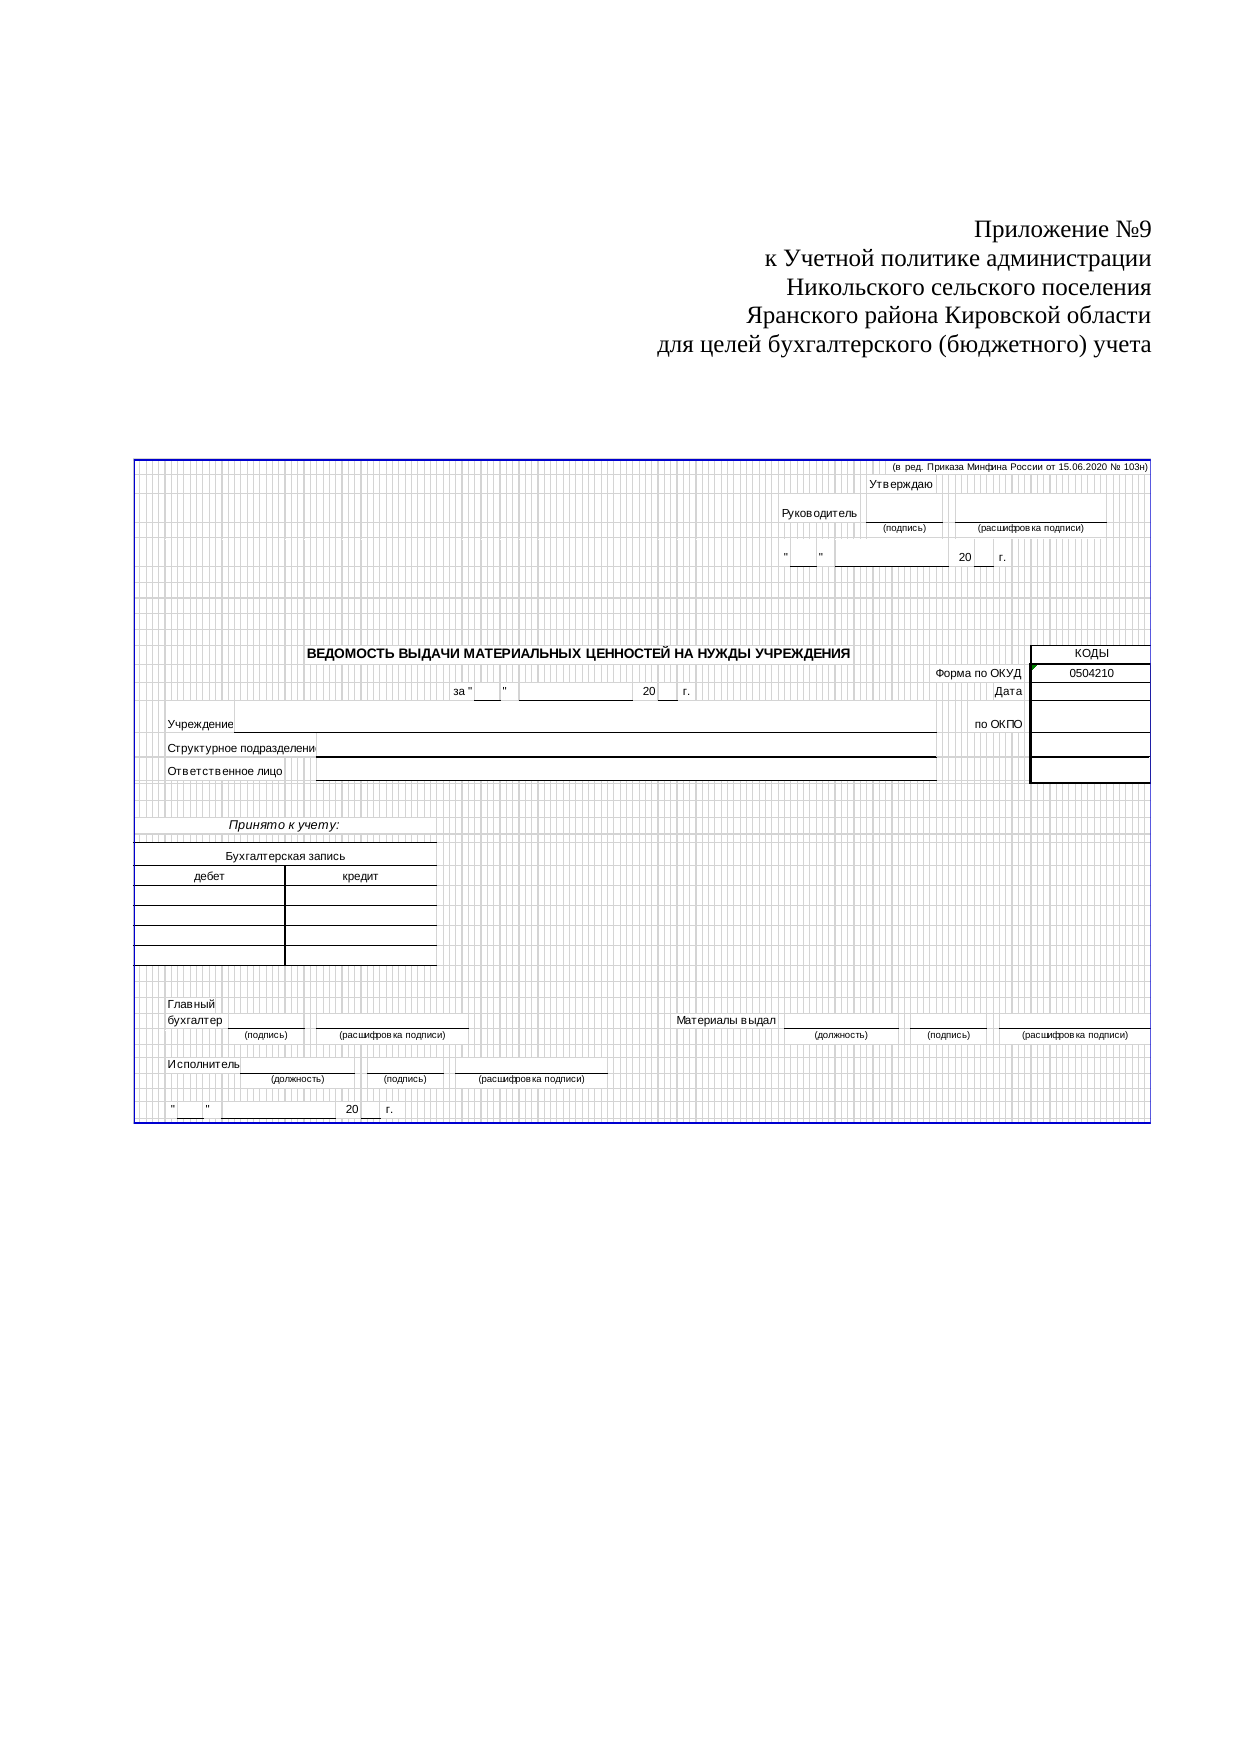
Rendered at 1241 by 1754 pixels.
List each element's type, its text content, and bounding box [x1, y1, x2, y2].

text к Учетной политике администрации [133, 243, 1152, 272]
text для целей бухгалтерского (бюджетного) учета [133, 329, 1152, 358]
text Приложение №9 [133, 214, 1152, 243]
text Никольского сельского поселения [133, 272, 1152, 300]
text Яранского района Кировской области [133, 300, 1152, 329]
